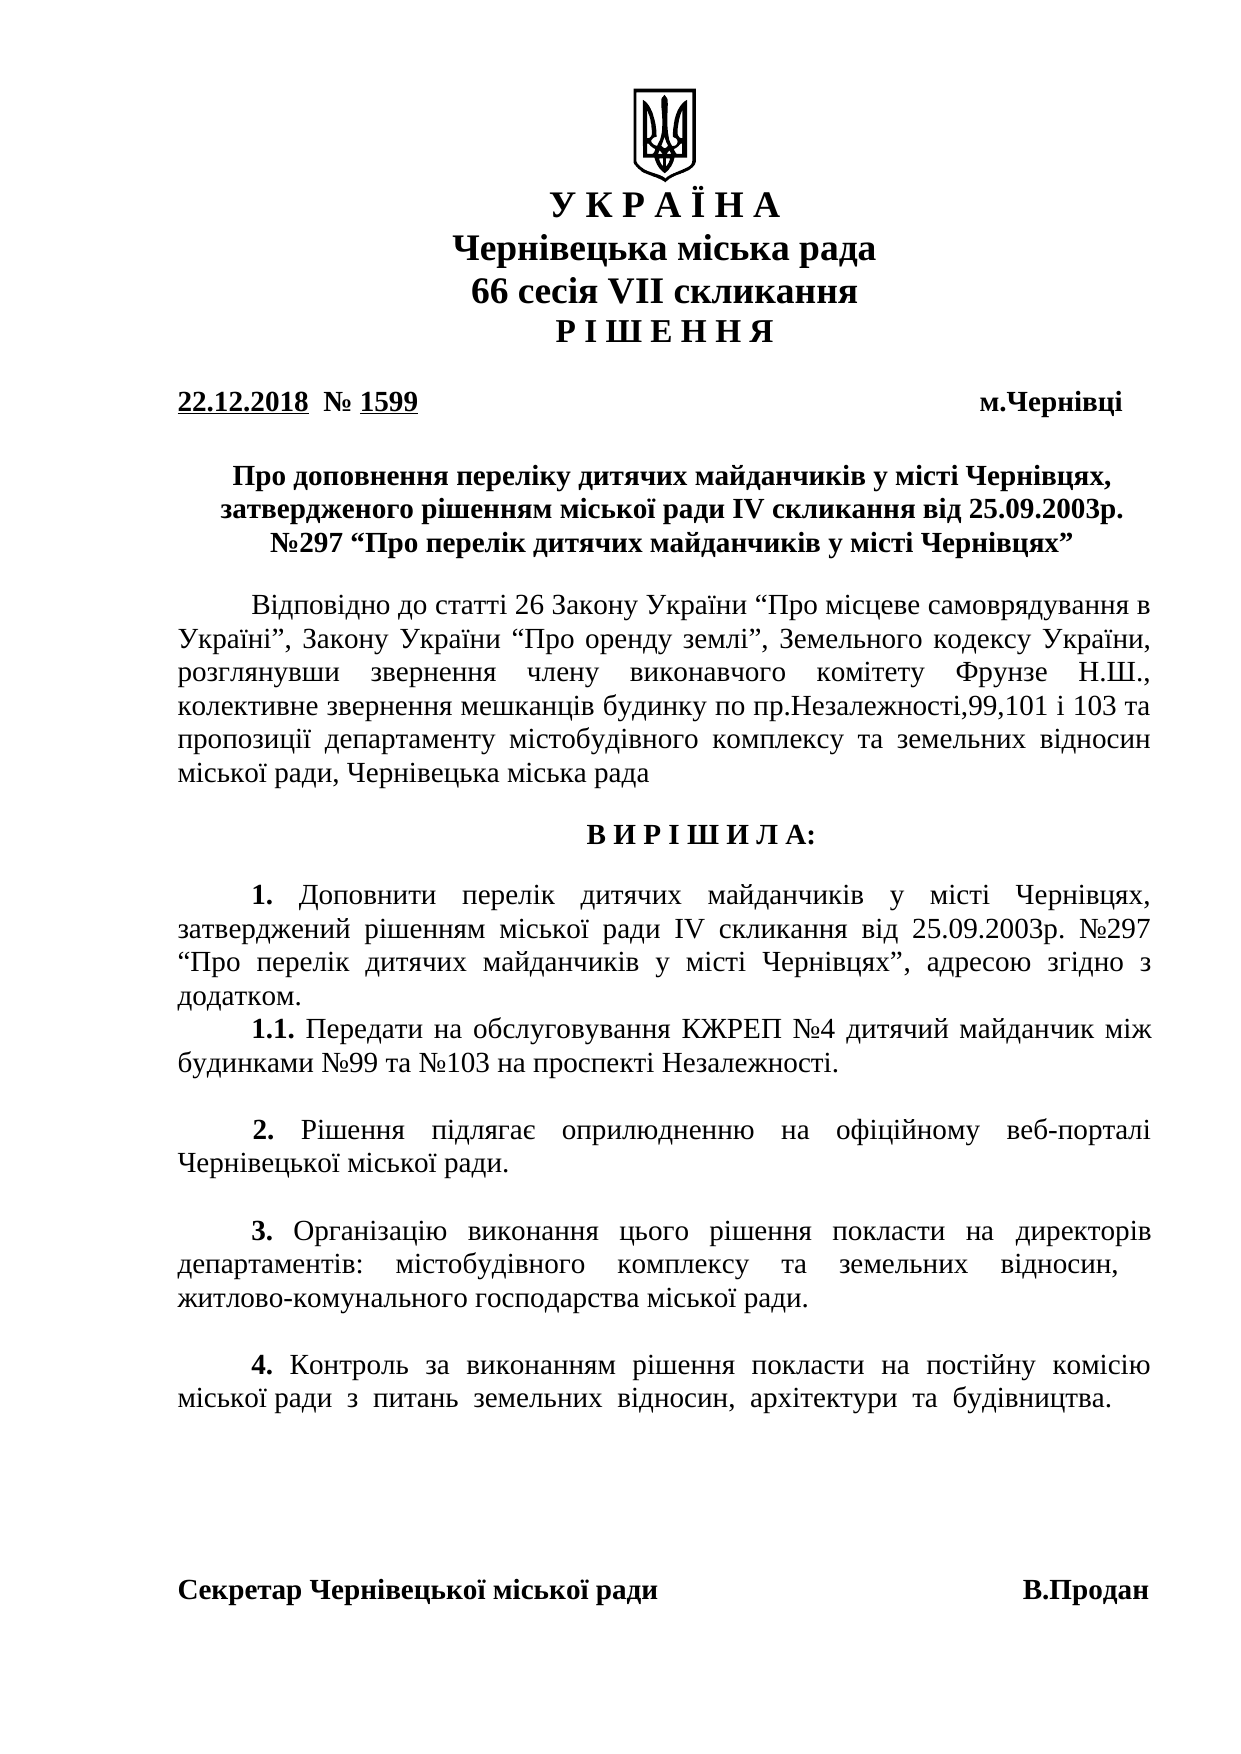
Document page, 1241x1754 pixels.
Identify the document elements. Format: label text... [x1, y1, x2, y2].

subtitle Р І Ш Е Н Н Я [177, 312, 1152, 350]
text Чернівецька міська рада [177, 226, 1152, 269]
text 2. Рішення підлягає оприлюдненню на офіційному веб-порталі Чернівецької міської ради. [177, 1112, 1152, 1179]
text Відповідно до статті 26 Закону України “Про місцеве самоврядування в Україні”, Закону України “Про оренду землі”, Земельного кодексу України, розглянувши звернення члену виконавчого комітету Фрунзе Н.Ш., колективне звернення мешканців будинку по пр.Незалежності,99,101 і 103 та пропозиції департаменту містобудівного комплексу та земельних відносин міської ради, Чернівецька міська рада [177, 587, 1152, 789]
text 1.1. Передати на обслуговування КЖРЕП №4 дитячий майданчик між будинками №99 та №103 на проспекті Незалежності. [177, 1011, 1152, 1078]
text 22.12.2018 № 1599 м.Чернівці [177, 384, 1152, 417]
text Секретар Чернівецької міської ради В.Продан [177, 1572, 1152, 1606]
table_header Про доповнення переліку дитячих майданчиків у місті Чернівцях, затвердженого рішенням міської ради ІV скликання від 25.09.2003р. №297 “Про перелік дитячих майданчиків у місті Чернівцях” [177, 434, 1167, 559]
text 66 сесія VІІ скликання [177, 269, 1152, 312]
text В И Р І Ш И Л А: [177, 817, 1152, 851]
text 1. Доповнити перелік дитячих майданчиків у місті Чернівцях, затверджений рішенням міської ради ІV скликання від 25.09.2003р. №297 “Про перелік дитячих майданчиків у місті Чернівцях”, адресою згідно з додатком. [177, 877, 1152, 1011]
subtitle У К Р А Ї Н А [177, 182, 1152, 226]
text 4. Контроль за виконанням рішення покласти на постійну комісію міської ради з питань земельних відносин, архітектури та будівництва. [177, 1347, 1152, 1414]
text 3. Організацію виконання цього рішення покласти на директорів департаментів: містобудівного комплексу та земельних відносин, житлово-комунального господарства міської ради. [177, 1213, 1152, 1313]
